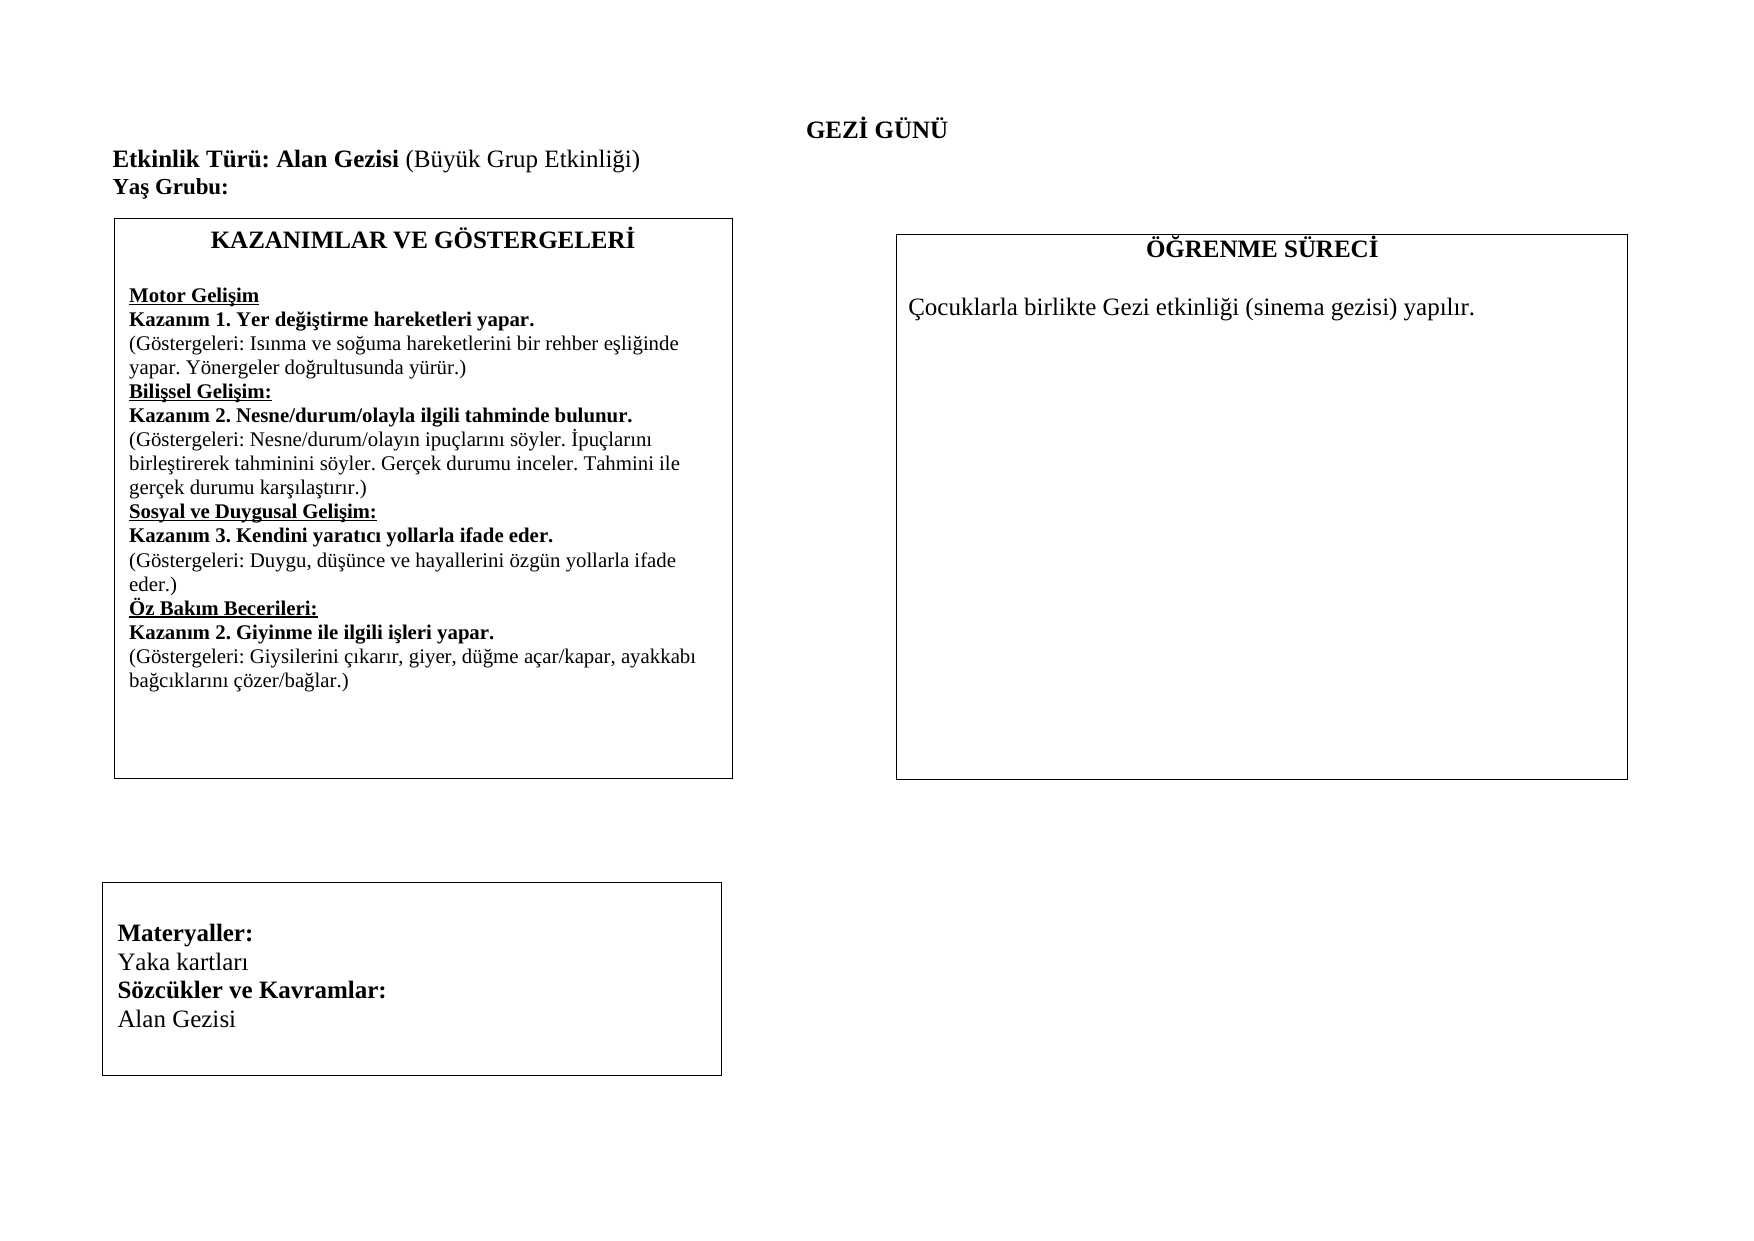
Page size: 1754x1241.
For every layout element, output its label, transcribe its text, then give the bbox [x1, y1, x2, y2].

text Etkinlik Türü: Alan Gezisi (Büyük Grup Etkinliği) [112, 144, 1642, 173]
text Yaş Grubu: [112, 173, 1642, 199]
text GEZİ GÜNÜ [112, 115, 1642, 144]
table_header ÖĞRENME SÜRECİ Çocuklarla birlikte Gezi etkinliği (sinema gezisi) yapılır. [897, 235, 1627, 778]
